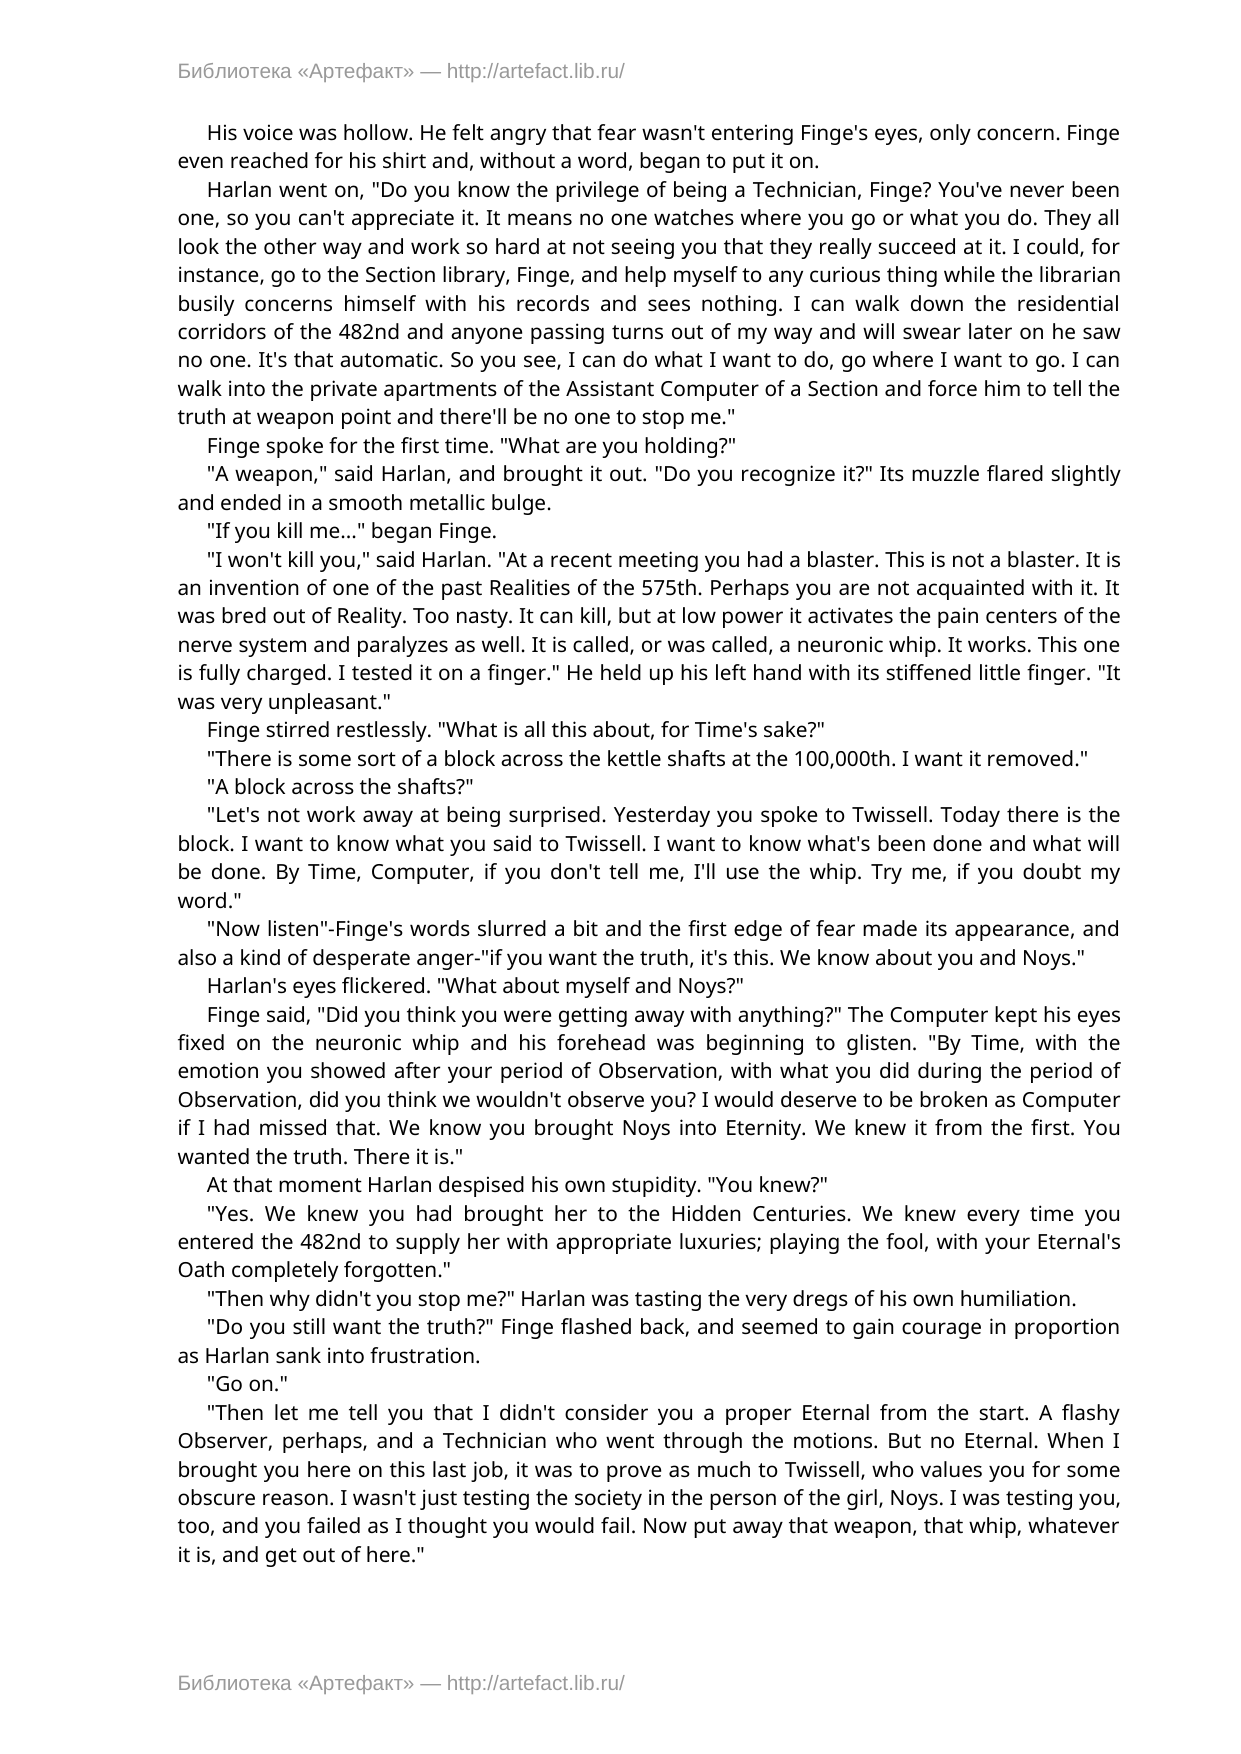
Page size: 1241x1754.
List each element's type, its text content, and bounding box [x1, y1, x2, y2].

text "Now listen"-Finge's words slurred a bit and the first edge of fear made its appearance, and also a kind of desperate anger-"if you want the truth, it's this. We know about you and Noys." [177, 914, 1122, 971]
text At that moment Harlan despised his own stupidity. "You knew?" [177, 1170, 1122, 1199]
text "I won't kill you," said Harlan. "At a recent meeting you had a blaster. This is not a blaster. It is an invention of one of the past Realities of the 575th. Perhaps you are not acquainted with it. It was bred out of Reality. Too nasty. It can kill, but at low power it activates the pain centers of the nerve system and paralyzes as well. It is called, or was called, a neuronic whip. It works. This one is fully charged. I tested it on a finger." He held up his left hand with its stiffened little finger. "It was very unpleasant." [177, 545, 1122, 715]
text "A weapon," said Harlan, and brought it out. "Do you recognize it?" Its muzzle flared slightly and ended in a smooth metallic bulge. [177, 459, 1122, 516]
text "If you kill me..." began Finge. [177, 516, 1122, 545]
text Finge stirred restlessly. "What is all this about, for Time's sake?" [177, 715, 1122, 744]
text "Go on." [177, 1369, 1122, 1398]
text "Then let me tell you that I didn't consider you a proper Eternal from the start. A flashy Observer, perhaps, and a Technician who went through the motions. But no Eternal. When I brought you here on this last job, it was to prove as much to Twissell, who values you for some obscure reason. I wasn't just testing the society in the person of the girl, Noys. I was testing you, too, and you failed as I thought you would fail. Now put away that weapon, that whip, whatever it is, and get out of here." [177, 1398, 1122, 1568]
text "Yes. We knew you had brought her to the Hidden Centuries. We knew every time you entered the 482nd to supply her with appropriate luxuries; playing the fool, with your Eternal's Oath completely forgotten." [177, 1199, 1122, 1284]
text "Then why didn't you stop me?" Harlan was tasting the very dregs of his own humiliation. [177, 1284, 1122, 1312]
text "A block across the shafts?" [177, 772, 1122, 801]
text "There is some sort of a block across the kettle shafts at the 100,000th. I want it removed." [177, 744, 1122, 772]
text Harlan's eyes flickered. "What about myself and Noys?" [177, 971, 1122, 1000]
text "Let's not work away at being surprised. Yesterday you spoke to Twissell. Today there is the block. I want to know what you said to Twissell. I want to know what's been done and what will be done. By Time, Computer, if you don't tell me, I'll use the whip. Try me, if you doubt my word." [177, 801, 1122, 914]
text Finge spoke for the first time. "What are you holding?" [177, 431, 1122, 459]
text "Do you still want the truth?" Finge flashed back, and seemed to gain courage in proportion as Harlan sank into frustration. [177, 1312, 1122, 1369]
text His voice was hollow. He felt angry that fear wasn't entering Finge's eyes, only concern. Finge even reached for his shirt and, without a word, began to put it on. [177, 118, 1122, 175]
text Finge said, "Did you think you were getting away with anything?" The Computer kept his eyes fixed on the neuronic whip and his forehead was beginning to glisten. "By Time, with the emotion you showed after your period of Observation, with what you did during the period of Observation, did you think we wouldn't observe you? I would deserve to be broken as Computer if I had missed that. We know you brought Noys into Eternity. We knew it from the first. You wanted the truth. There it is." [177, 1000, 1122, 1170]
text Harlan went on, "Do you know the privilege of being a Technician, Finge? You've never been one, so you can't appreciate it. It means no one watches where you go or what you do. They all look the other way and work so hard at not seeing you that they really succeed at it. I could, for instance, go to the Section library, Finge, and help myself to any curious thing while the librarian busily concerns himself with his records and sees nothing. I can walk down the residential corridors of the 482nd and anyone passing turns out of my way and will swear later on he saw no one. It's that automatic. So you see, I can do what I want to do, go where I want to go. I can walk into the private apartments of the Assistant Computer of a Section and force him to tell the truth at weapon point and there'll be no one to stop me." [177, 175, 1122, 431]
